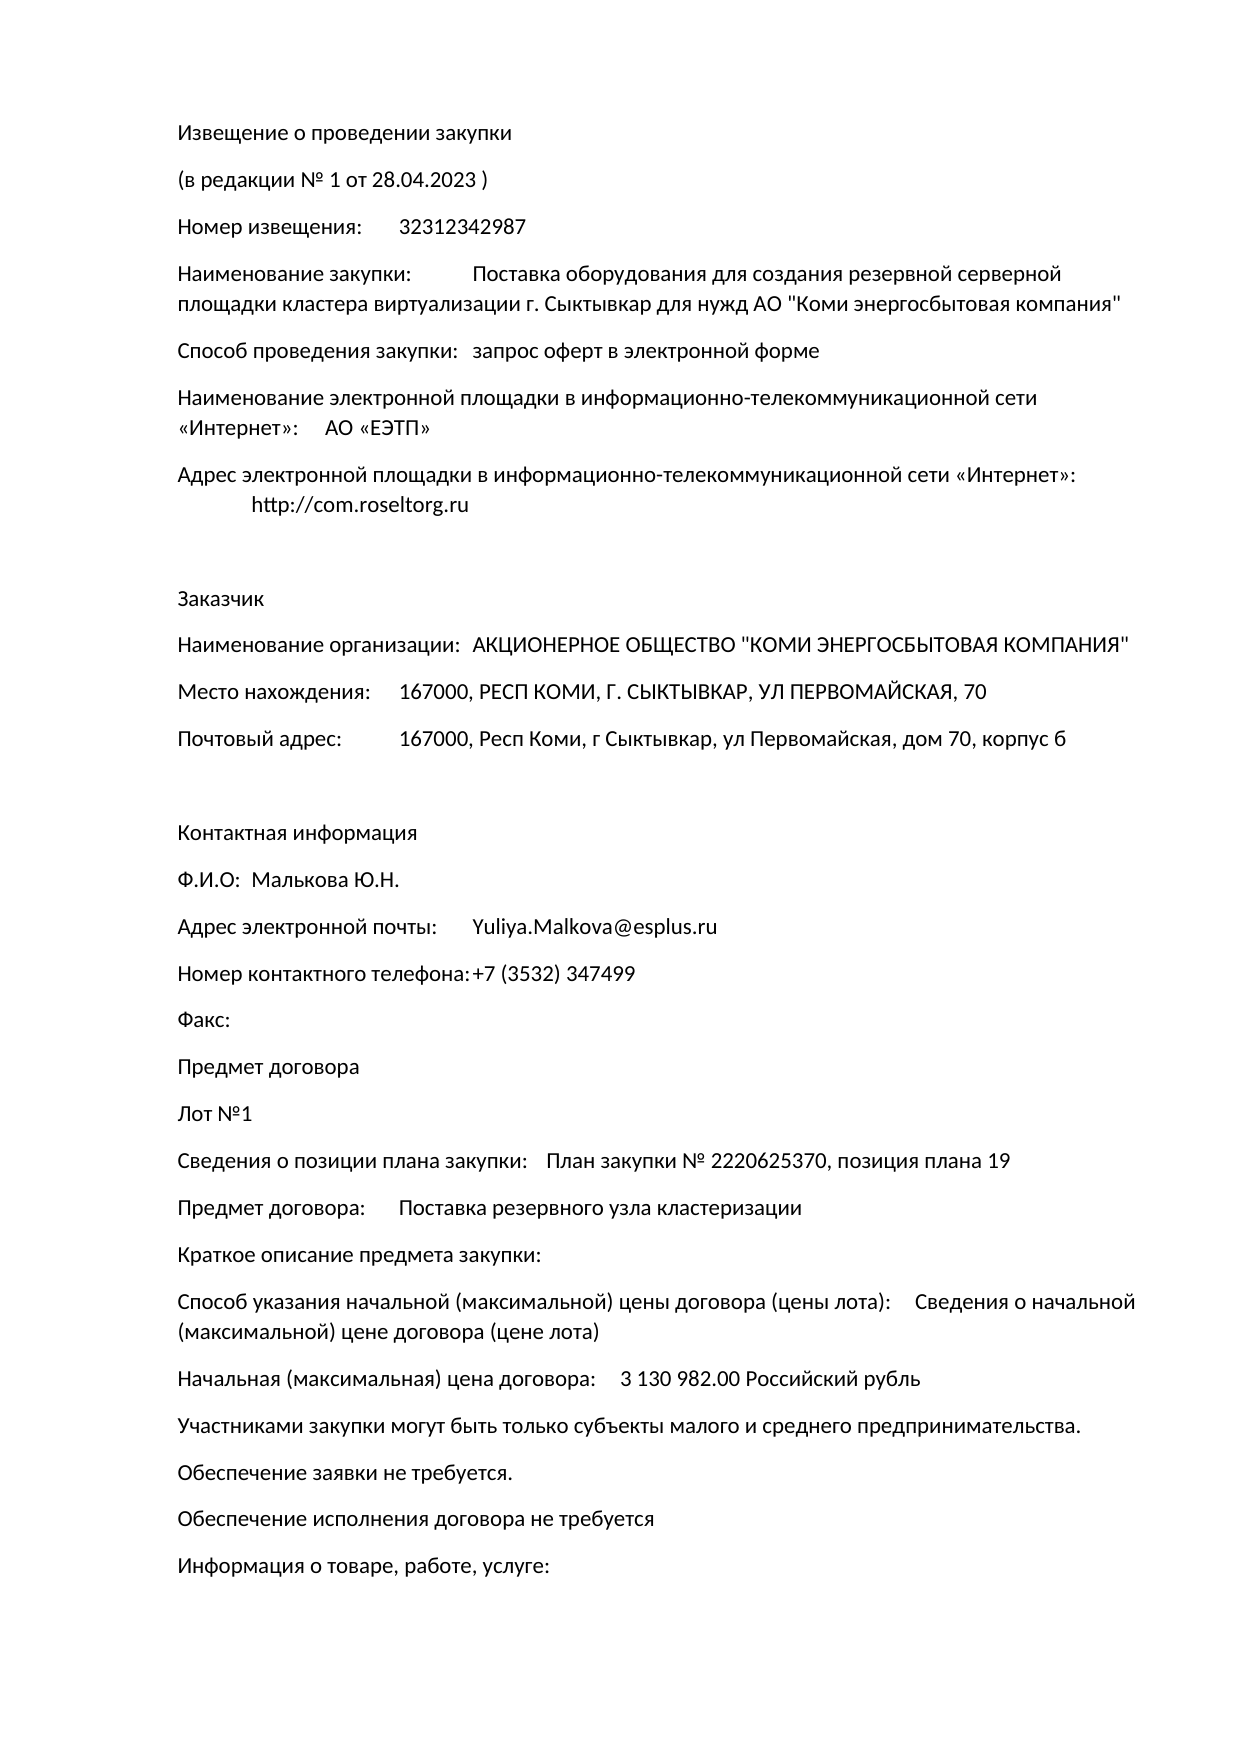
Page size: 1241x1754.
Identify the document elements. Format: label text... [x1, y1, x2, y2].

text Наименование организации: АКЦИОНЕРНОЕ ОБЩЕСТВО "КОМИ ЭНЕРГОСБЫТОВАЯ КОМПАНИЯ" [177, 631, 1152, 659]
text Способ проведения закупки: запрос оферт в электронной форме [177, 336, 1152, 364]
text Предмет договора: Поставка резервного узла кластеризации [177, 1193, 1152, 1221]
text Предмет договора [177, 1052, 1152, 1081]
text Лот №1 [177, 1099, 1152, 1127]
text Начальная (максимальная) цена договора: 3 130 982.00 Российский рубль [177, 1364, 1152, 1392]
text Адрес электронной площадки в информационно-телекоммуникационной сети «Интернет»: http://com.roseltorg.ru [177, 460, 1152, 518]
text Наименование электронной площадки в информационно-телекоммуникационной сети «Интернет»: АО «ЕЭТП» [177, 383, 1152, 441]
text Номер контактного телефона: +7 (3532) 347499 [177, 959, 1152, 987]
text Адрес электронной почты: Yuliya.Malkova@esplus.ru [177, 912, 1152, 940]
text Почтовый адрес: 167000, Респ Коми, г Сыктывкар, ул Первомайская, дом 70, корпус б [177, 724, 1152, 752]
text Участниками закупки могут быть только субъекты малого и среднего предпринимательства. [177, 1411, 1152, 1439]
text Сведения о позиции плана закупки: План закупки № 2220625370, позиция плана 19 [177, 1146, 1152, 1174]
text Ф.И.О: Малькова Ю.Н. [177, 865, 1152, 893]
text Заказчик [177, 584, 1152, 612]
text Способ указания начальной (максимальной) цены договора (цены лота): Сведения о начальной (максимальной) цене договора (цене лота) [177, 1287, 1152, 1345]
text Место нахождения: 167000, РЕСП КОМИ, Г. СЫКТЫВКАР, УЛ ПЕРВОМАЙСКАЯ, 70 [177, 677, 1152, 706]
text Обеспечение заявки не требуется. [177, 1458, 1152, 1486]
text Информация о товаре, работе, услуге: [177, 1551, 1152, 1579]
text Факс: [177, 1006, 1152, 1034]
text Извещение о проведении закупки [177, 118, 1152, 146]
text (в редакции № 1 от 28.04.2023 ) [177, 165, 1152, 193]
text Номер извещения: 32312342987 [177, 212, 1152, 240]
text Краткое описание предмета закупки: [177, 1240, 1152, 1268]
text Обеспечение исполнения договора не требуется [177, 1504, 1152, 1533]
text Наименование закупки: Поставка оборудования для создания резервной серверной площадки кластера виртуализации г. Сыктывкар для нужд АО "Коми энергосбытовая компания" [177, 259, 1152, 317]
text Контактная информация [177, 818, 1152, 846]
